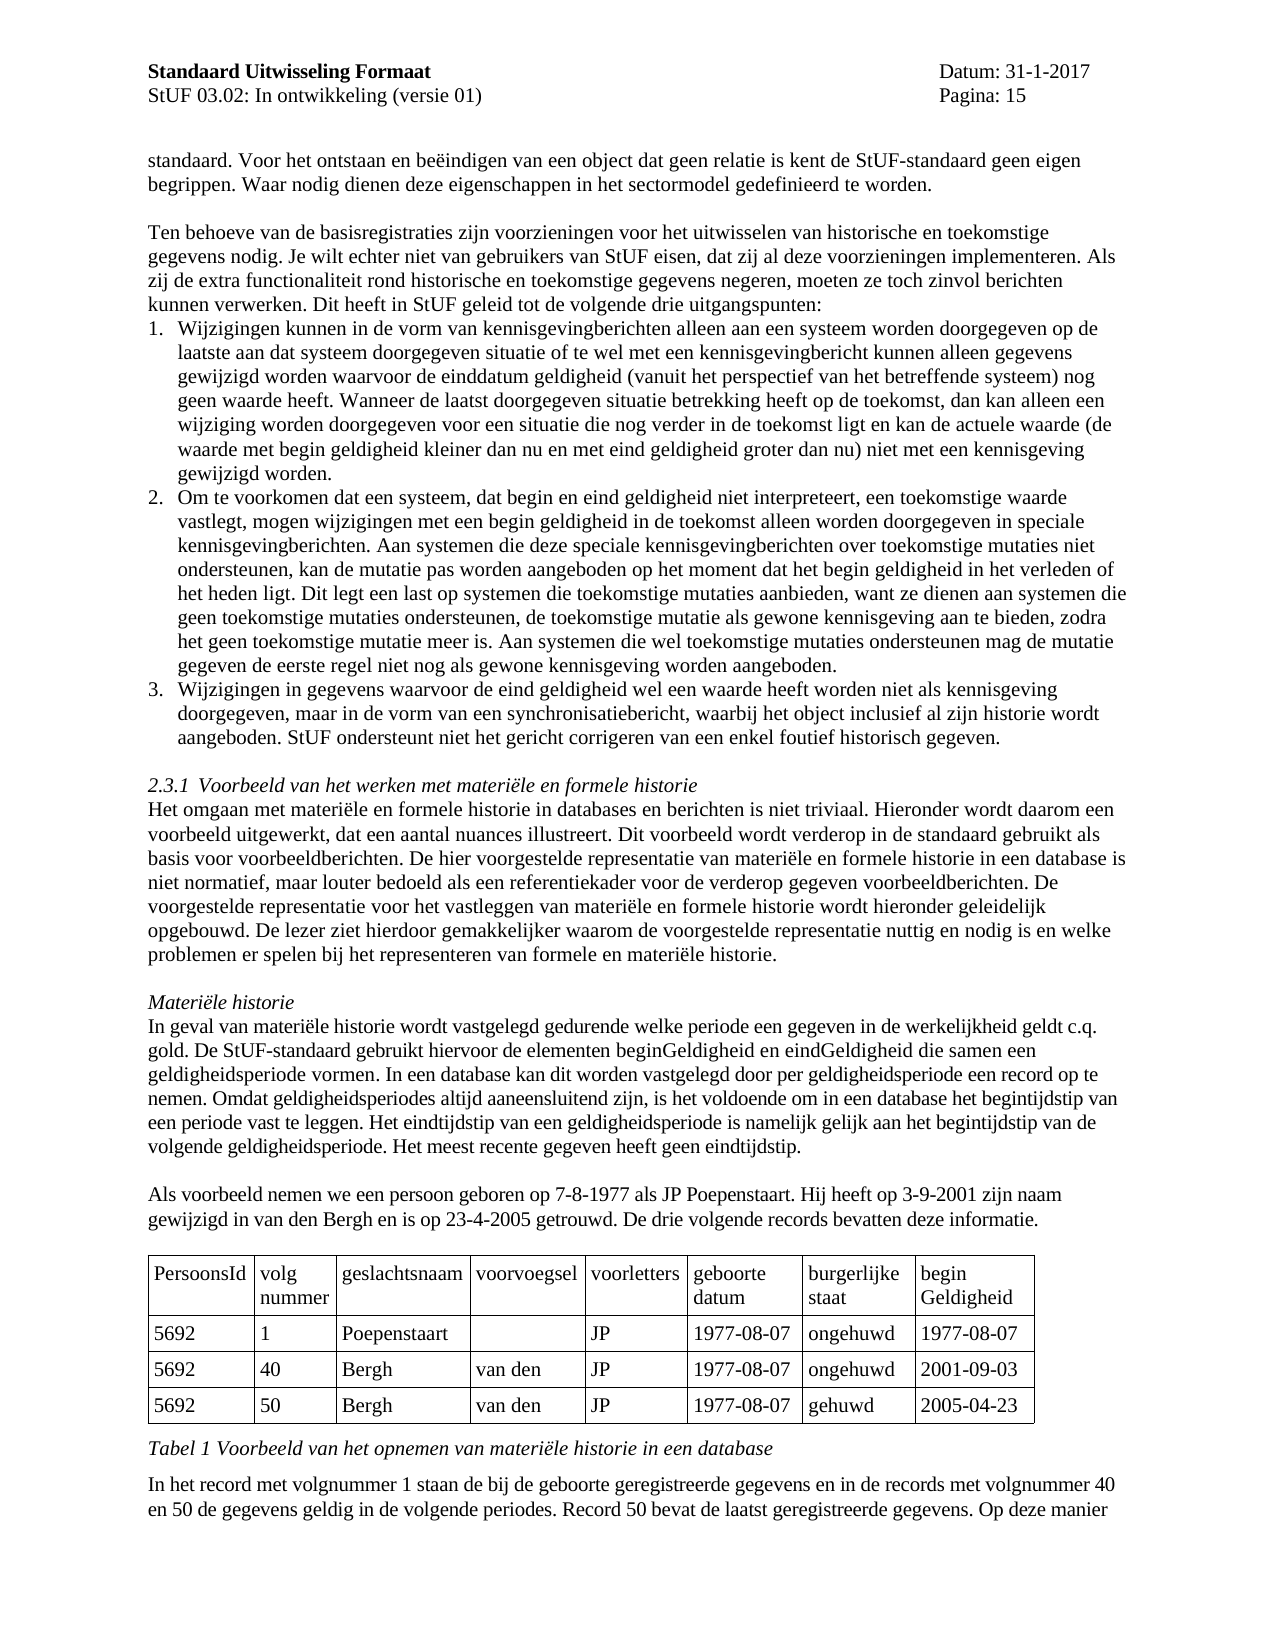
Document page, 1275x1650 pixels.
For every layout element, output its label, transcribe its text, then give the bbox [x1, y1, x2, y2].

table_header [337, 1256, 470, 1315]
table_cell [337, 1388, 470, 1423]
list Wijzigingen kunnen in de vorm van kennisgevingberichten alleen aan een systeem worden doorgegeven op de laatste aan dat systeem doorgegeven situatie of te wel met een kennisgevingbericht kunnen alleen gegevens gewijzigd worden waarvoor de einddatum geldigheid (vanuit het perspectief van het betreffende systeem) nog geen waarde heeft. Wanneer de laatst doorgegeven situatie betrekking heeft op de toekomst, dan kan alleen een wijziging worden doorgegeven voor een situatie die nog verder in de toekomst ligt en kan de actuele waarde (de waarde met begin geldigheid kleiner dan nu en met eind geldigheid groter dan nu) niet met een kennisgeving gewijzigd worden. [148, 316, 1127, 484]
list Wijzigingen in gegevens waarvoor de eind geldigheid wel een waarde heeft worden niet als kennisgeving doorgegeven, maar in de vorm van een synchronisatiebericht, waarbij het object inclusief al zijn historie wordt aangeboden. StUF ondersteunt niet het gericht corrigeren van een enkel foutief historisch gegeven. [148, 677, 1127, 749]
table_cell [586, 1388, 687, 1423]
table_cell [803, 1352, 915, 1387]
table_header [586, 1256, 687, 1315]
text Tabel 2.1 Voorbeeld van het opnemen van materiële historie in een database [148, 1436, 1127, 1460]
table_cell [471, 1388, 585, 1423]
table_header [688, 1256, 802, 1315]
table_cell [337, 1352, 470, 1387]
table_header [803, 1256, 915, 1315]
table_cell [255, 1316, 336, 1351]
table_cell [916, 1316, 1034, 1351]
subtitle Voorbeeld van het werken met materiële en formele historie [148, 773, 1127, 797]
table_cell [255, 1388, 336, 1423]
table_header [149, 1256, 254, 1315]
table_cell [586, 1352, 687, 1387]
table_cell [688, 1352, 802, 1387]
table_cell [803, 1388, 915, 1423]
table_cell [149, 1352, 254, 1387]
text Als voorbeeld nemen we een persoon geboren op 7-8-1977 als JP Poepenstaart. Hij heeft op 3-9-2001 zijn naam gewijzigd in van den Bergh en is op 23-4-2005 getrouwd. De drie volgende records bevatten deze informatie. [148, 1182, 1127, 1231]
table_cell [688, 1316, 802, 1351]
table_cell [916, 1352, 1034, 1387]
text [148, 1472, 1127, 1521]
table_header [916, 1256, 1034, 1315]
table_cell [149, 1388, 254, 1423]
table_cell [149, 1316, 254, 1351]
text Ten behoeve van de basisregistraties zijn voorzieningen voor het uitwisselen van historische en toekomstige gegevens nodig. Je wilt echter niet van gebruikers van StUF eisen, dat zij al deze voorzieningen implementeren. Als zij de extra functionaliteit rond historische en toekomstige gegevens negeren, moeten ze toch zinvol berichten kunnen verwerken. Dit heeft in StUF geleid tot de volgende drie uitgangspunten: [148, 220, 1127, 316]
text Het omgaan met materiële en formele historie in databases en berichten is niet triviaal. Hieronder wordt daarom een voorbeeld uitgewerkt, dat een aantal nuances illustreert. Dit voorbeeld wordt verderop in de standaard gebruikt als basis voor voorbeeldberichten. De hier voorgestelde representatie van materiële en formele historie in een database is niet normatief, maar louter bedoeld als een referentiekader voor de verderop gegeven voorbeeldberichten. De voorgestelde representatie voor het vastleggen van materiële en formele historie wordt hieronder geleidelijk opgebouwd. De lezer ziet hierdoor gemakkelijker waarom de voorgestelde representatie nuttig en nodig is en welke problemen er spelen bij het representeren van formele en materiële historie. [148, 797, 1127, 966]
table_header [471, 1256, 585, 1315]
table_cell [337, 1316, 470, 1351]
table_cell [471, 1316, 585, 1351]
text In geval van materiële historie wordt vastgelegd gedurende welke periode een gegeven in de werkelijkheid geldt c.q. gold. De StUF-standaard gebruikt hiervoor de elementen beginGeldigheid en eindGeldigheid die samen een geldigheidsperiode vormen. In een database kan dit worden vastgelegd door per geldigheidsperiode een record op te nemen. Omdat geldigheidsperiodes altijd aaneensluitend zijn, is het voldoende om in een database het begintijdstip van een periode vast te leggen. Het eindtijdstip van een geldigheidsperiode is namelijk gelijk aan het begintijdstip van de volgende geldigheidsperiode. Het meest recente gegeven heeft geen eindtijdstip. [148, 1014, 1127, 1158]
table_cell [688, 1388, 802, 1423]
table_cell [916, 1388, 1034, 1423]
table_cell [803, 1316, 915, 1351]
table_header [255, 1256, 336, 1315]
list Om te voorkomen dat een systeem, dat begin en eind geldigheid niet interpreteert, een toekomstige waarde vastlegt, mogen wijzigingen met een begin geldigheid in de toekomst alleen worden doorgegeven in speciale kennisgevingberichten. Aan systemen die deze speciale kennisgevingberichten over toekomstige mutaties niet ondersteunen, kan de mutatie pas worden aangeboden op het moment dat het begin geldigheid in het verleden of het heden ligt. Dit legt een last op systemen die toekomstige mutaties aanbieden, want ze dienen aan systemen die geen toekomstige mutaties ondersteunen, de toekomstige mutatie als gewone kennisgeving aan te bieden, zodra het geen toekomstige mutatie meer is. Aan systemen die wel toekomstige mutaties ondersteunen mag de mutatie gegeven de eerste regel niet nog als gewone kennisgeving worden aangeboden. [148, 484, 1127, 677]
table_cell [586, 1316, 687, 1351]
text Materiële historie [148, 990, 1127, 1014]
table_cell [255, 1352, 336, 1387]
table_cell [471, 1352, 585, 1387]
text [148, 148, 1127, 196]
